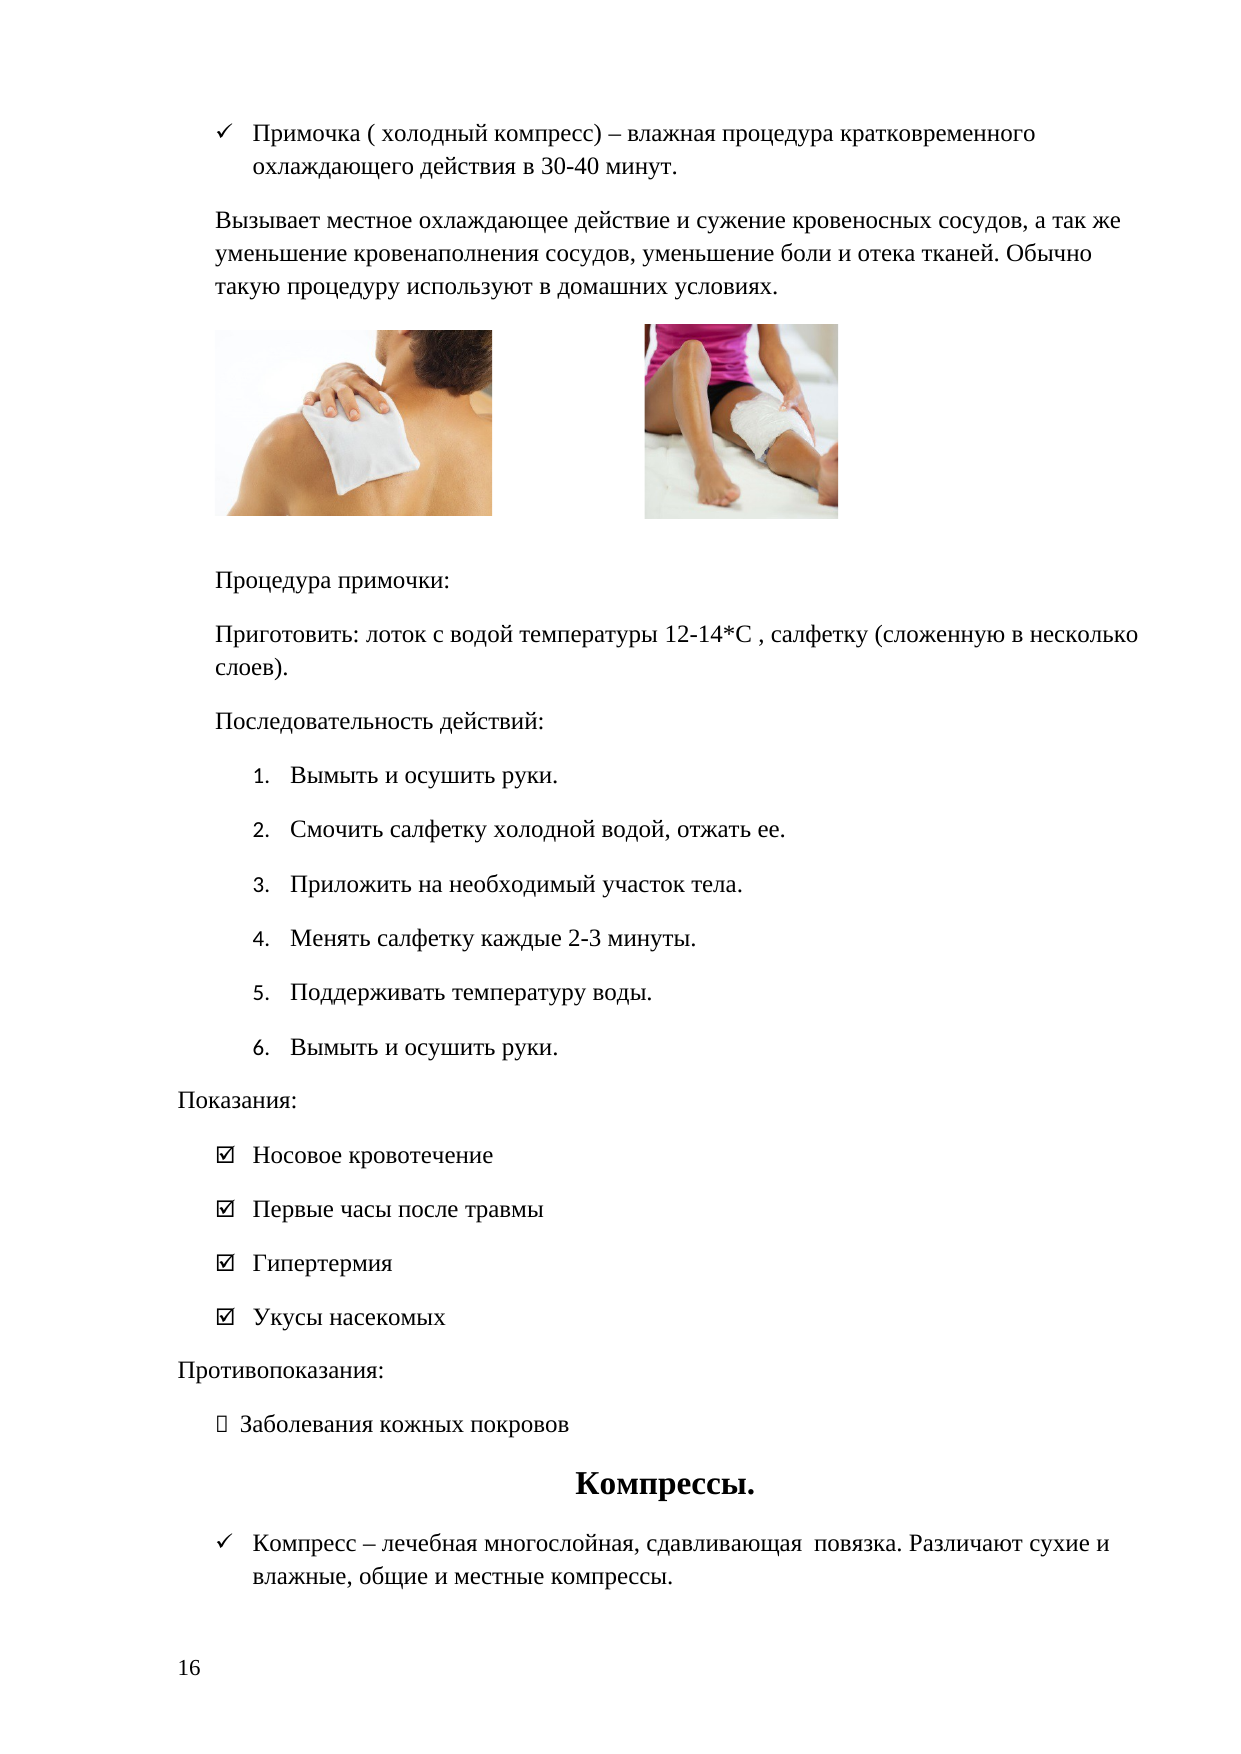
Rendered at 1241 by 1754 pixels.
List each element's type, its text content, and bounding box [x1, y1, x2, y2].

text  Заболевания кожных покровов [215, 1409, 1176, 1438]
list Смочить салфетку холодной водой, отжать ее. [252, 814, 1176, 844]
list Приложить на необходимый участок тела. [252, 869, 1176, 898]
subtitle Компрессы. [496, 1463, 834, 1501]
picture [644, 324, 839, 519]
list Укусы насекомых Противопоказания: [177, 1302, 446, 1384]
list Менять салфетку каждые 2-3 минуты. [252, 923, 1176, 952]
text Последовательность действий: [215, 706, 1176, 735]
list Вымыть и осушить руки. [252, 760, 1176, 789]
text Процедура примочки: [215, 565, 1176, 594]
text Вызывает местное охлаждающее действие и сужение кровеносных сосудов, а так же уменьшение кровенаполнения сосудов, уменьшение боли и отека тканей. Обычно такую процедуру используют в домашних условиях. [215, 205, 1143, 300]
list Поддерживать температуру воды. [252, 977, 1176, 1007]
list Примочка ( холодный компресс) – влажная процедура кратковременного охлаждающего действия в 30-40 минут. [215, 118, 1036, 180]
text Приготовить: лоток с водой температуры 12-14*С , салфетку (сложенную в несколько слоев). [215, 619, 1144, 681]
picture [214, 330, 493, 516]
list Носовое кровотечение [215, 1140, 1176, 1169]
list Гипертермия [215, 1248, 1176, 1276]
list Компресс – лечебная многослойная, сдавливающая повязка. Различают сухие и влажные, общие и местные компрессы. [215, 1528, 1110, 1590]
list Вымыть и осушить руки. Показания: [177, 1032, 559, 1114]
list Первые часы после травмы [215, 1194, 1176, 1222]
